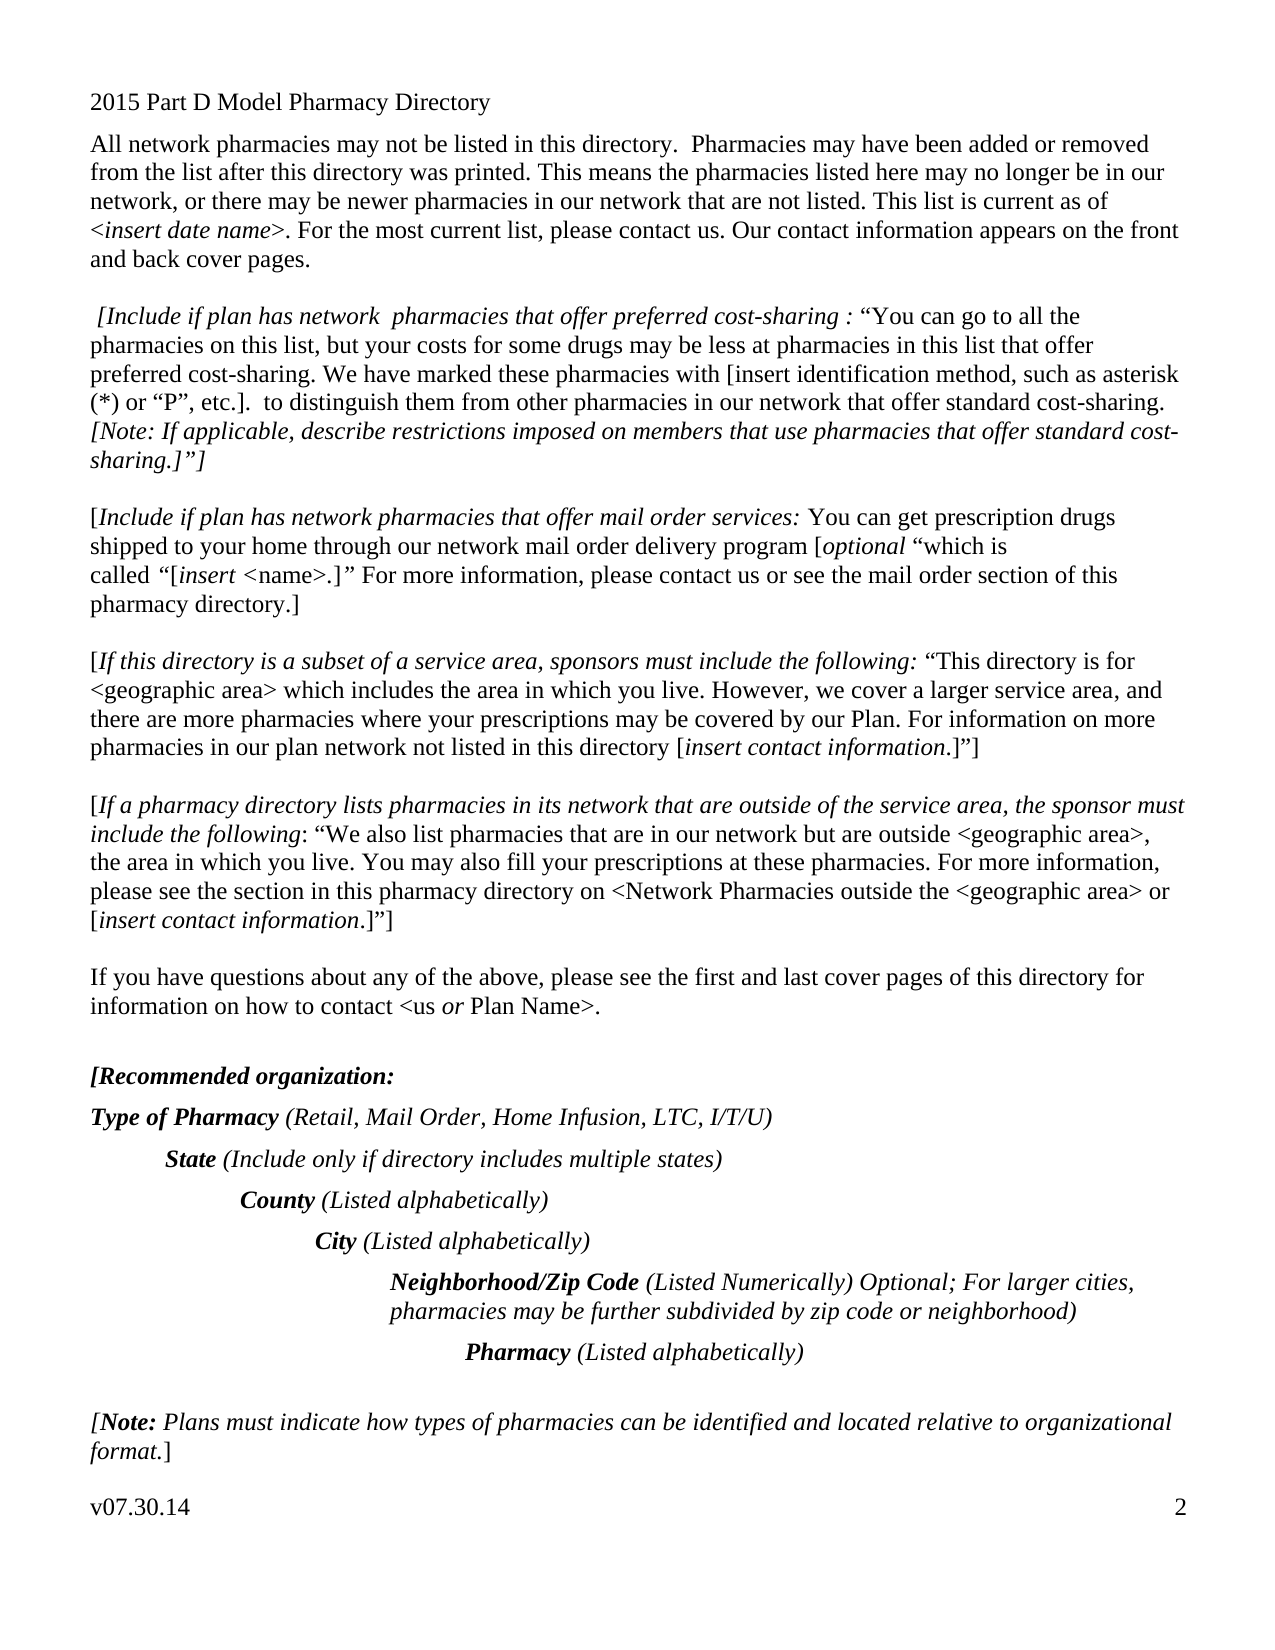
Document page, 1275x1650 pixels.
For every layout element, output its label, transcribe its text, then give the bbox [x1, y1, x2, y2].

text [Include if plan has network pharmacies that offer mail order services: You can get prescription drugs shipped to your home through our network mail order delivery program [optional “which is called “[insert <name>.]” For more information, please contact us or see the mail order section of this pharmacy directory.] [90, 502, 1185, 617]
text Neighborhood/Zip Code (Listed Numerically) Optional; For larger cities, pharmacies may be further subdivided by zip code or neighborhood) [390, 1267, 1185, 1325]
text All network pharmacies may not be listed in this directory. Pharmacies may have been added or removed from the list after this directory was printed. This means the pharmacies listed here may no longer be in our network, or there may be newer pharmacies in our network that are not listed. This list is current as of <insert date name>. For the most current list, please contact us. Our contact information appears on the front and back cover pages. [90, 129, 1185, 272]
text [Recommended organization: [90, 1061, 1185, 1090]
text Type of Pharmacy (Retail, Mail Order, Home Infusion, LTC, I/T/U) [90, 1102, 1185, 1131]
text [If a pharmacy directory lists pharmacies in its network that are outside of the service area, the sponsor must include the following: “We also list pharmacies that are in our network but are outside <geographic area>, the area in which you live. You may also fill your prescriptions at these pharmacies. For more information, please see the section in this pharmacy directory on <Network Pharmacies outside the <geographic area> or [insert contact information.]”] [90, 790, 1185, 934]
text County (Listed alphabetically) [90, 1185, 1185, 1214]
text [Note: Plans must indicate how types of pharmacies can be identified and located relative to organizational format.] [90, 1407, 1185, 1465]
text [Include if plan has network pharmacies that offer preferred cost-sharing : “You can go to all the pharmacies on this list, but your costs for some drugs may be less at pharmacies in this list that offer preferred cost-sharing. We have marked these pharmacies with [insert identification method, such as asterisk (*) or “P”, etc.]. to distinguish them from other pharmacies in our network that offer standard cost-sharing. [Note: If applicable, describe restrictions imposed on members that use pharmacies that offer standard cost-sharing.]”] [90, 301, 1185, 474]
text City (Listed alphabetically) [90, 1226, 1185, 1255]
text [If this directory is a subset of a service area, sponsors must include the following: “This directory is for <geographic area> which includes the area in which you live. However, we cover a larger service area, and there are more pharmacies where your prescriptions may be covered by our Plan. For information on more pharmacies in our plan network not listed in this directory [insert contact information.]”] [90, 646, 1185, 761]
text If you have questions about any of the above, please see the first and last cover pages of this directory for information on how to contact <us or Plan Name>. [90, 962, 1185, 1020]
text Pharmacy (Listed alphabetically) [465, 1337, 1185, 1395]
text State (Include only if directory includes multiple states) [90, 1144, 1185, 1172]
